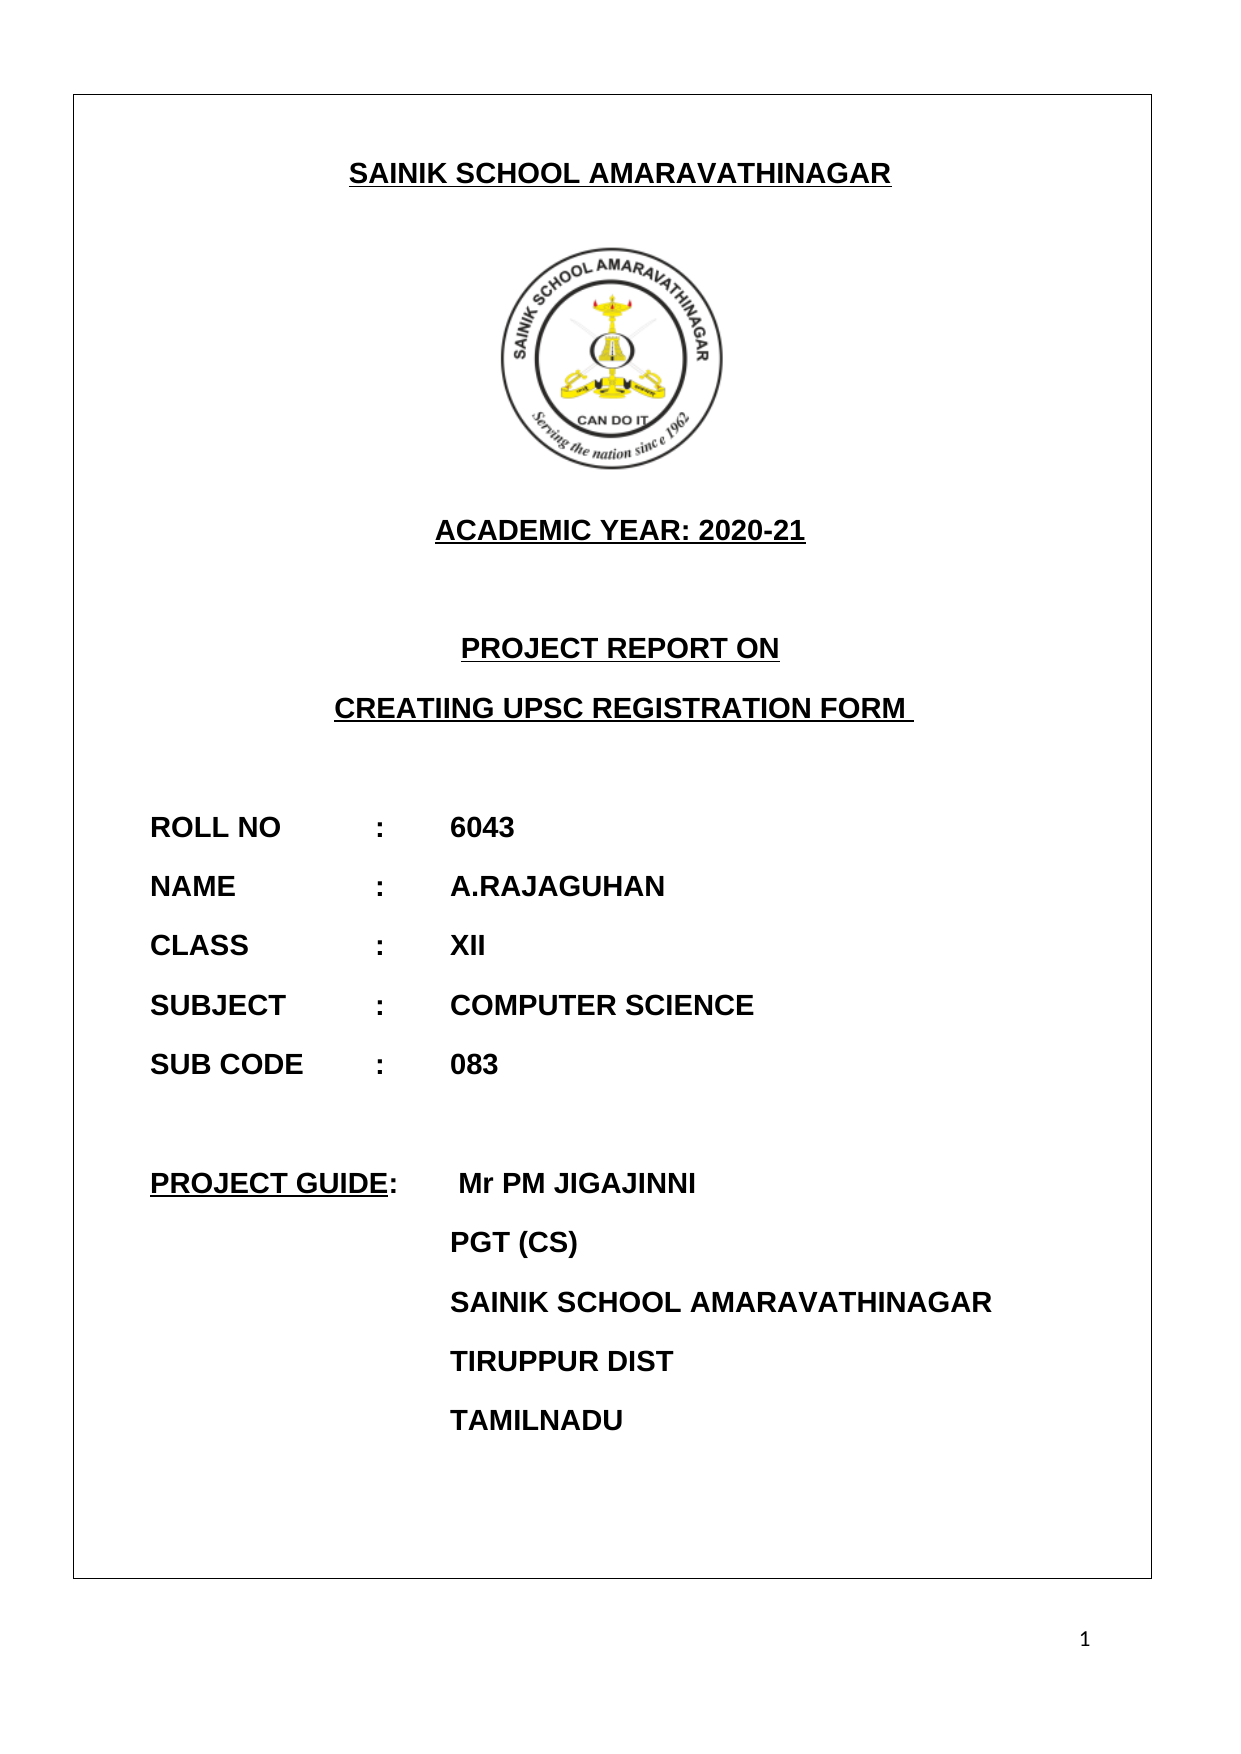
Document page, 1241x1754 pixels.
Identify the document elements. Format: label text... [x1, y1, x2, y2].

text PROJECT REPORT ON [150, 631, 1090, 665]
text CREATIING UPSC REGISTRATION FORM [150, 691, 1090, 724]
text NAME : A.RAJAGUHAN [150, 869, 1090, 902]
text PGT (CS) [150, 1225, 1090, 1259]
text TIRUPPUR DIST [150, 1344, 1090, 1377]
text SAINIK SCHOOL AMARAVATHINAGAR [150, 1284, 1090, 1318]
text CLASS : XII [150, 928, 1090, 962]
text SUBJECT : COMPUTER SCIENCE [150, 988, 1090, 1021]
text SUB CODE : 083 [150, 1047, 1090, 1081]
text ACADEMIC YEAR: 2020-21 [150, 513, 1090, 546]
text TAMILNADU [150, 1403, 1090, 1437]
picture [492, 237, 732, 479]
text ROLL NO : 6043 [150, 809, 1090, 843]
text PROJECT GUIDE: Mr PM JIGAJINNI [150, 1166, 1090, 1199]
text SAINIK SCHOOL AMARAVATHINAGAR [150, 156, 1090, 190]
